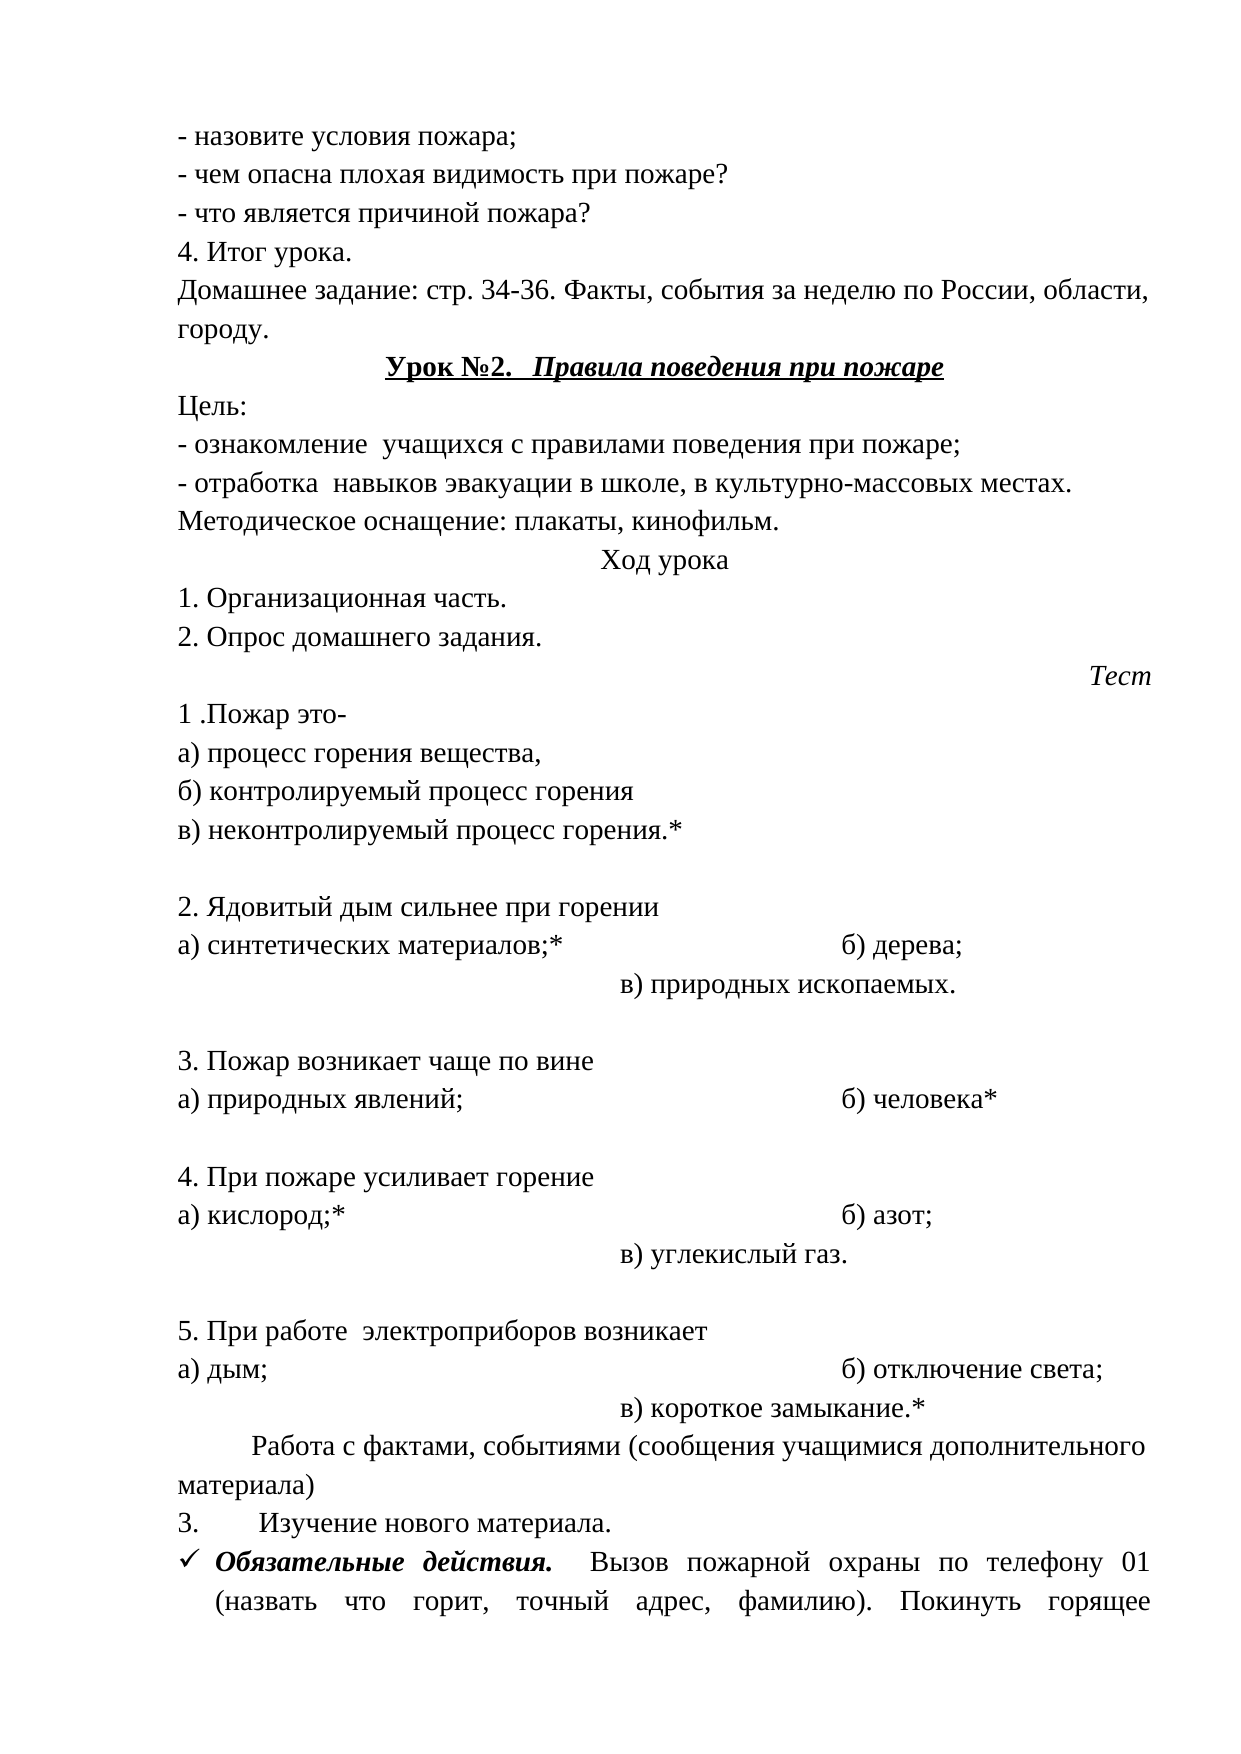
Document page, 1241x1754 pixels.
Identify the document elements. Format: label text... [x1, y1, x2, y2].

text в) природных ископаемых. [546, 966, 1152, 999]
text 3. Пожар возникает чаще по вине [177, 1043, 1152, 1077]
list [177, 1544, 1152, 1616]
text 2. Ядовитый дым сильнее при горении [177, 889, 1152, 922]
text в) углекислый газ. [546, 1236, 1152, 1269]
text а) процесс горения вещества, [177, 735, 1152, 768]
text - ознакомление учащихся с правилами поведения при пожаре; [177, 426, 1152, 460]
text б) контролируемый процесс горения [177, 773, 1152, 807]
text - отработка навыков эвакуации в школе, в культурно-массовых местах. [177, 465, 1152, 498]
text а) природных явлений; б) человека* [177, 1082, 1152, 1115]
text 2. Опрос домашнего задания. [177, 619, 1152, 653]
text 4. Итог урока. [177, 234, 1152, 267]
text 5. При работе электроприборов возникает [177, 1313, 1152, 1346]
text Ход урока [177, 542, 1152, 576]
text - назовите условия пожара; [177, 118, 1152, 152]
text - что является причиной пожара? [177, 195, 1152, 229]
text а) кислород;* б) азот; [177, 1197, 1152, 1231]
text Работа с фактами, событиями (сообщения учащимися дополнительного материала) [177, 1428, 1152, 1501]
text Цель: [177, 388, 1152, 421]
text - чем опасна плохая видимость при пожаре? [177, 157, 1152, 190]
text 3. Изучение нового материала. [177, 1506, 1152, 1539]
text а) дым; б) отключение света; [177, 1351, 1152, 1385]
text в) неконтролируемый процесс горения.* [177, 812, 1152, 845]
text Методическое оснащение: плакаты, кинофильм. [177, 503, 1152, 537]
text 1. Организационная часть. [177, 581, 1152, 614]
text в) короткое замыкание.* [546, 1390, 1152, 1423]
text Домашнее задание: стр. 34-36. Факты, события за неделю по России, области, городу. [177, 272, 1152, 344]
text Тест [177, 658, 1152, 691]
text 1 .Пожар это- [177, 696, 1152, 730]
text 4. При пожаре усиливает горение [177, 1159, 1152, 1192]
text Урок №2. Правила поведения при пожаре [177, 349, 1152, 383]
text а) синтетических материалов;* б) дерева; [177, 927, 1152, 961]
